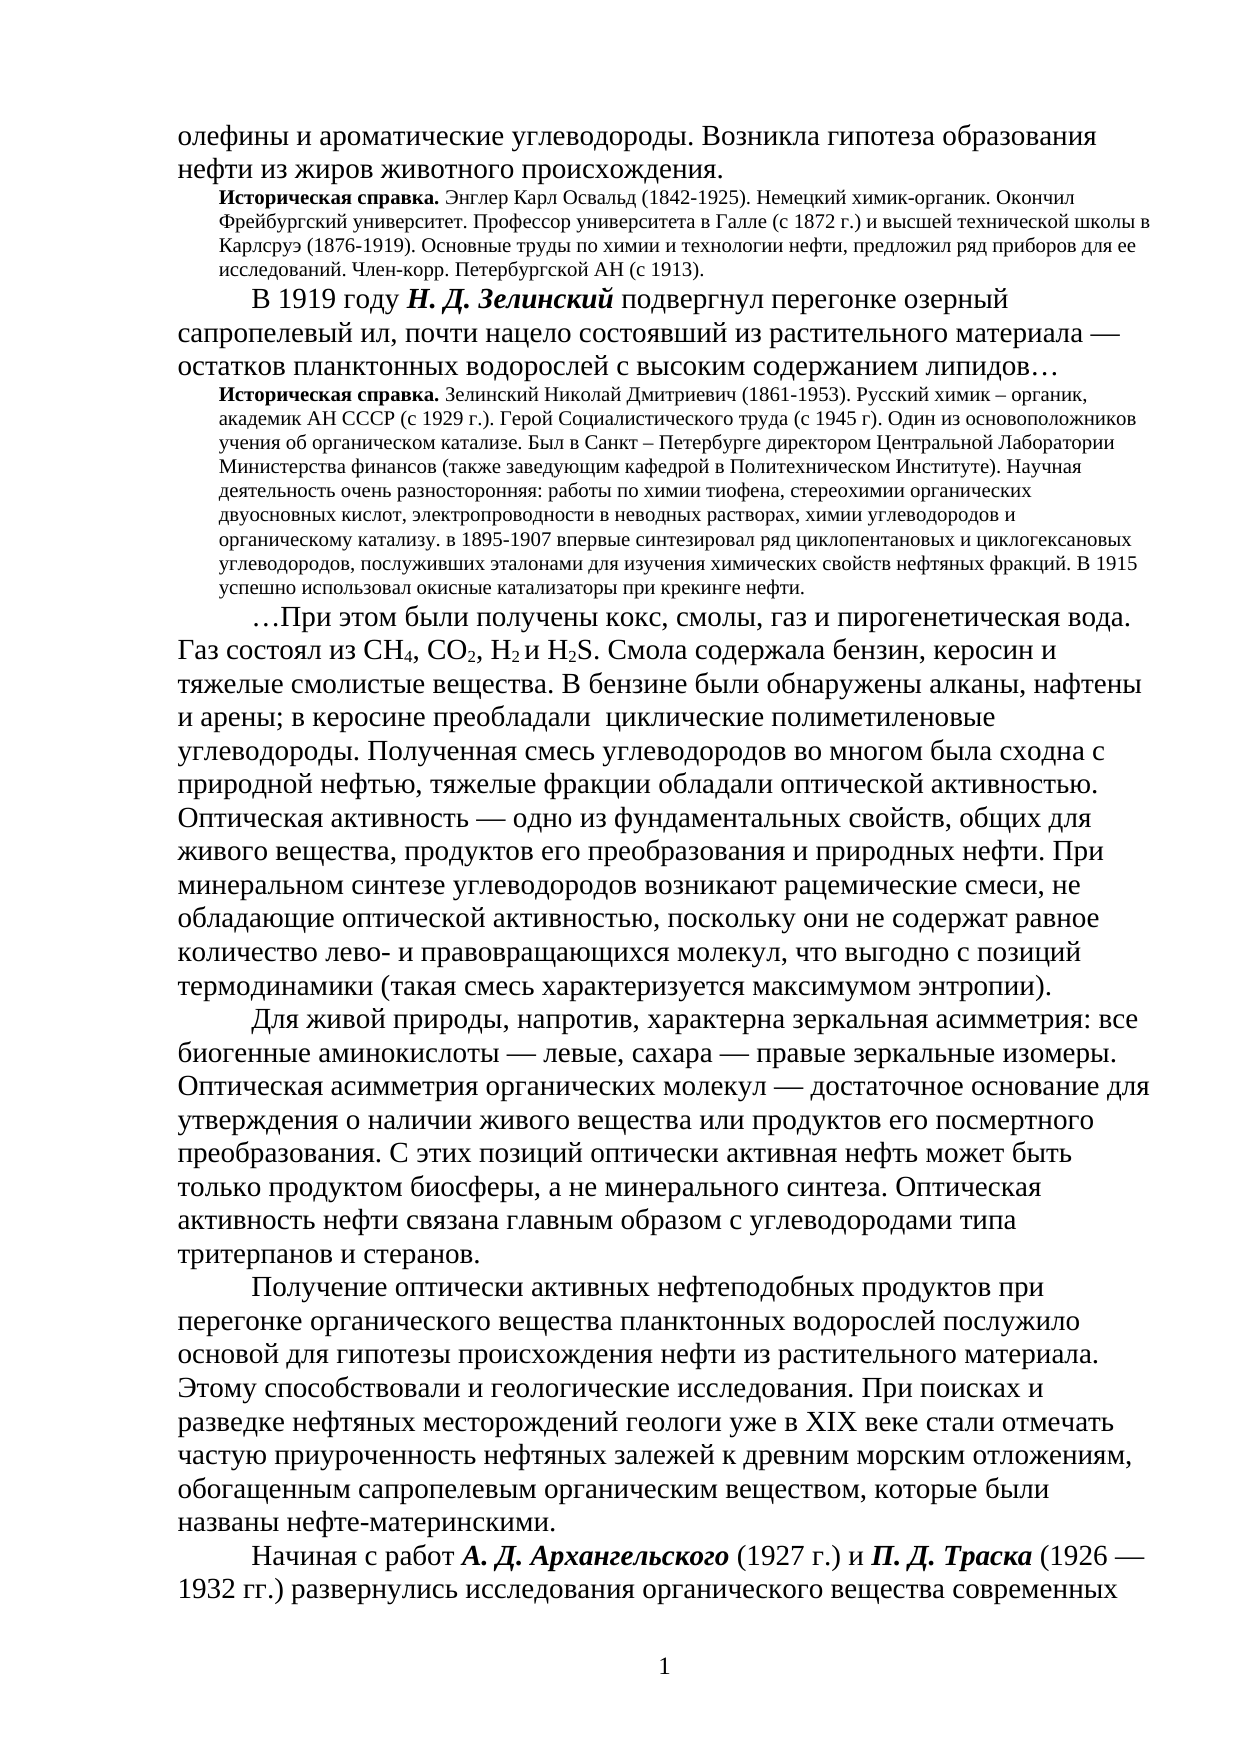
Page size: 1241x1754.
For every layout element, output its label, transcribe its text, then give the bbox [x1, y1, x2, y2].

text Для живой природы, напротив, характерна зеркальная асимметрия: все биогенные аминокислоты — левые, сахара — правые зеркальные изомеры. Оптическая асимметрия органических молекул — достаточное основание для утверждения о наличии живого вещества или продуктов его посмертного преобразования. С этих позиций оптически активная нефть может быть только продуктом биосферы, а не минерального синтеза. Оптическая активность нефти связана главным образом с углеводородами типа тритерпанов и стеранов. [177, 1001, 1152, 1269]
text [177, 118, 1152, 185]
text В 1919 году Н. Д. Зелинский подвергнул перегонке озерный сапропелевый ил, почти нацело состоявший из растительного материала — остатков планктонных водорослей с высоким содержанием липидов… [177, 281, 1152, 382]
text Получение оптически активных нефтеподобных продуктов при перегонке органического вещества планктонных водорослей послужило основой для гипотезы происхождения нефти из растительного материала. Этому способствовали и геологические исследования. При поисках и разведке нефтяных месторождений геологи уже в XIX веке стали отмечать частую приуроченность нефтяных залежей к древним морским отложениям, обогащенным сапропелевым органическим веществом, которые были названы нефте-материнскими. [177, 1269, 1152, 1538]
text Историческая справка. Энглер Карл Освальд (1842-1925). Немецкий химик-органик. Окончил Фрейбургский университет. Профессор университета в Галле (с 1872 г.) и высшей технической школы в Карлсруэ (1876-1919). Основные труды по химии и технологии нефти, предложил ряд приборов для ее исследований. Член-корр. Петербургской АН (с 1913). [218, 185, 1152, 281]
text Оптическая активность — одно из фундаментальных свойств, общих для живого вещества, продуктов его преобразования и природных нефти. При минеральном синтезе углеводородов возникают рацемические смеси, не обладающие оптической активностью, поскольку они не содержат равное количество лево- и правовращающихся молекул, что выгодно с позиций термодинамики (такая смесь характеризуется максимумом энтропии). [177, 800, 1152, 1001]
text Историческая справка. Зелинский Николай Дмитриевич (1861-1953). Русский химик – органик, академик АН СССР (с 1929 г.). Герой Социалистического труда (с 1945 г). Один из основоположников учения об органическом катализе. Был в Санкт – Петербурге директором Центральной Лаборатории Министерства финансов (также заведующим кафедрой в Политехническом Институте). Научная деятельность очень разносторонняя: работы по химии тиофена, стереохимии органических двуосновных кислот, электропроводности в неводных растворах, химии углеводородов и органическому катализу. в 1895-1907 впервые синтезировал ряд циклопентановых и циклогексановых углеводородов, послуживших эталонами для изучения химических свойств нефтяных фракций. В 1915 успешно использовал окисные катализаторы при крекинге нефти. [218, 382, 1152, 599]
text …При этом были получены кокс, смолы, газ и пирогенетическая вода. Газ состоял из СН4, СО2, Н2 и Н2S. Смола содержала бензин, керосин и тяжелые смолистые вещества. В бензине были обнаружены алканы, нафтены и арены; в керосине преобладали циклические полиметиленовые углеводороды. Полученная смесь углеводородов во многом была сходна с природной нефтью, тяжелые фракции обладали оптической активностью. [177, 599, 1152, 800]
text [177, 1538, 1152, 1605]
